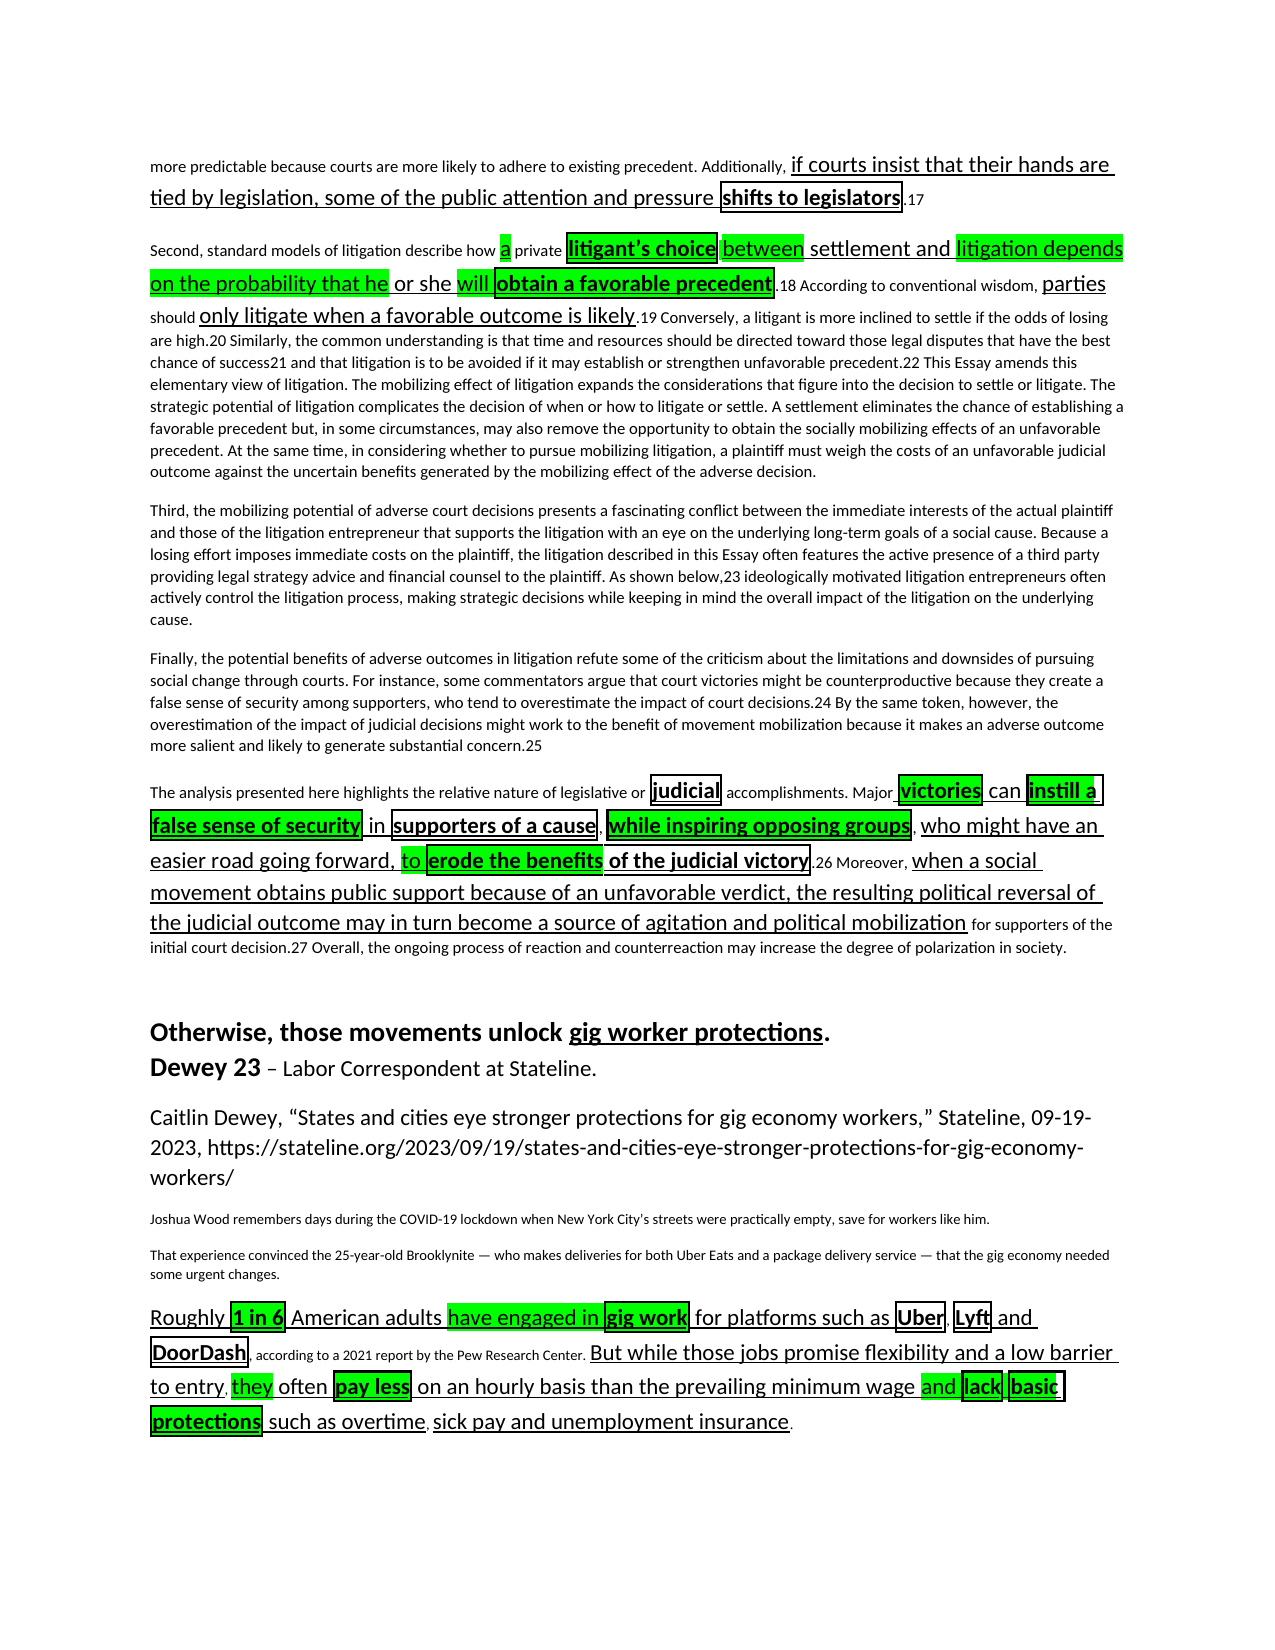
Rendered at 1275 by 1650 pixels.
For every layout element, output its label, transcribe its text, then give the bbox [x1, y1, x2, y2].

text Roughly 1 in 6 American adults have engaged in gig work for platforms such as Uber, Lyft and DoorDash, according to a 2021 report by the Pew Research Center. But while those jobs promise flexibility and a low barrier to entry, they often pay less on an hourly basis than the prevailing minimum wage and lack basic protections such as overtime, sick pay and unemployment insurance. [150, 1301, 1125, 1437]
text That experience convinced the 25-year-old Brooklynite — who makes deliveries for both Uber Eats and a package delivery service — that the gig economy needed some urgent changes. [150, 1246, 1125, 1283]
text Joshua Wood remembers days during the COVID-19 lockdown when New York City’s streets were practically empty, save for workers like him. [150, 1210, 1125, 1228]
text Dewey 23 – Labor Correspondent at Stateline. [150, 1051, 1125, 1083]
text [150, 150, 1125, 213]
subtitle Otherwise, those movements unlock gig worker protections. [150, 1015, 1125, 1048]
text Caitlin Dewey, “States and cities eye stronger protections for gig economy workers,” Stateline, 09-19-2023, https://stateline.org/2023/09/19/states-and-cities-eye-stronger-protections-for-gig-economy-workers/ [150, 1103, 1125, 1191]
text Finally, the potential benefits of adverse outcomes in litigation refute some of the criticism about the limitations and downsides of pursuing social change through courts. For instance, some commentators argue that court victories might be counterproductive because they create a false sense of security among supporters, who tend to overestimate the impact of court decisions.24 By the same token, however, the overestimation of the impact of judicial decisions might work to the benefit of movement mobilization because it makes an adverse outcome more salient and likely to generate substantial concern.25 [150, 648, 1125, 756]
text Third, the mobilizing potential of adverse court decisions presents a fascinating conflict between the immediate interests of the actual plaintiff and those of the litigation entrepreneur that supports the litigation with an eye on the underlying long-term goals of a social cause. Because a losing effort imposes immediate costs on the plaintiff, the litigation described in this Essay often features the active presence of a third party providing legal strategy advice and financial counsel to the plaintiff. As shown below,23 ideologically motivated litigation entrepreneurs often actively control the litigation process, making strategic decisions while keeping in mind the overall impact of the litigation on the underlying cause. [150, 500, 1125, 630]
text Second, standard models of litigation describe how a private litigant’s choice between settlement and litigation depends on the probability that he or she will obtain a favorable precedent.18 According to conventional wisdom, parties should only litigate when a favorable outcome is likely.19 Conversely, a litigant is more inclined to settle if the odds of losing are high.20 Similarly, the common understanding is that time and resources should be directed toward those legal disputes that have the best chance of success21 and that litigation is to be avoided if it may establish or strengthen unfavorable precedent.22 This Essay amends this elementary view of litigation. The mobilizing effect of litigation expands the considerations that figure into the decision to settle or litigate. The strategic potential of litigation complicates the decision of when or how to litigate or settle. A settlement eliminates the chance of establishing a favorable precedent but, in some circumstances, may also remove the opportunity to obtain the socially mobilizing effects of an unfavorable precedent. At the same time, in considering whether to pursue mobilizing litigation, a plaintiff must weigh the costs of an unfavorable judicial outcome against the uncertain benefits generated by the mobilizing effect of the adverse decision. [150, 232, 1125, 482]
text The analysis presented here highlights the relative nature of legislative or judicial accomplishments. Major victories can instill a false sense of security in supporters of a cause, while inspiring opposing groups, who might have an easier road going forward, to erode the benefits of the judicial victory.26 Moreover, when a social movement obtains public support because of an unfavorable verdict, the resulting political reversal of the judicial outcome may in turn become a source of agitation and political mobilization for supporters of the initial court decision.27 Overall, the ongoing process of reaction and counterreaction may increase the degree of polarization in society. [150, 774, 1125, 958]
